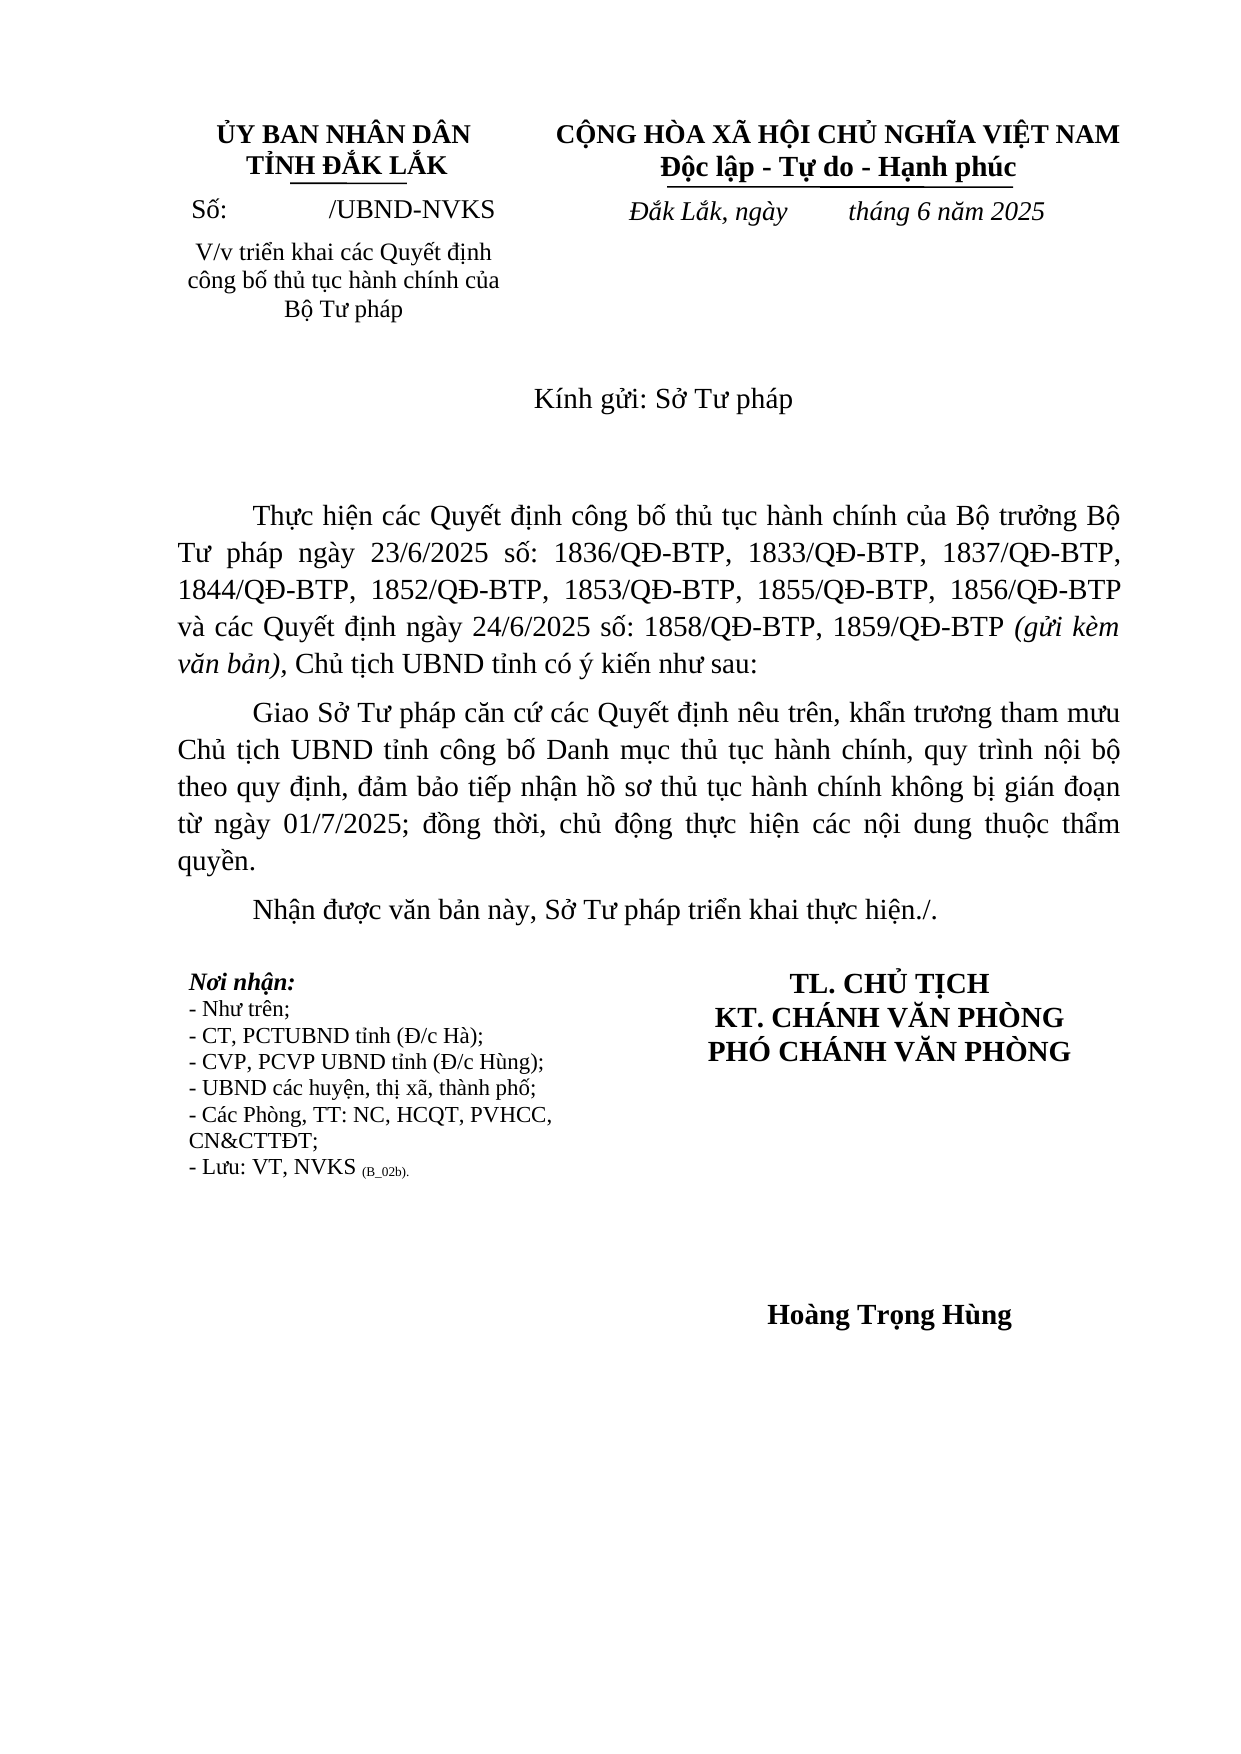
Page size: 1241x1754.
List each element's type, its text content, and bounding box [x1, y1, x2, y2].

table_header CỘNG HÒA XÃ HỘI CHỦ NGHĨA VIỆT NAM Độc lập - Tự do - Hạnh phúc Đắk Lắk, ngày tháng 6 năm 2025 [528, 118, 1148, 323]
text Giao Sở Tư pháp căn cứ các Quyết định nêu trên, khẩn trương tham mưu Chủ tịch UBND tỉnh công bố Danh mục thủ tục hành chính, quy trình nội bộ theo quy định, đảm bảo tiếp nhận hồ sơ thủ tục hành chính không bị gián đoạn từ ngày 01/7/2025; đồng thời, chủ động thực hiện các nội dung thuộc thẩm quyền. [177, 695, 1122, 876]
table_header TL. CHỦ TỊCH KT. CHÁNH VĂN PHÒNG PHÓ CHÁNH VĂN PHÒNG Hoàng Trọng Hùng [668, 967, 1111, 1343]
text Thực hiện các Quyết định công bố thủ tục hành chính của Bộ trưởng Bộ Tư pháp ngày 23/6/2025 số: 1836/QĐ-BTP, 1833/QĐ-BTP, 1837/QĐ-BTP, 1844/QĐ-BTP, 1852/QĐ-BTP, 1853/QĐ-BTP, 1855/QĐ-BTP, 1856/QĐ-BTP và các Quyết định ngày 24/6/2025 số: 1858/QĐ-BTP, 1859/QĐ-BTP (gửi kèm văn bản), Chủ tịch UBND tỉnh có ý kiến như sau: [177, 498, 1122, 679]
text Nhận được văn bản này, Sở Tư pháp triển khai thực hiện./. [177, 892, 1122, 926]
text Kính gửi: Sở Tư pháp [354, 381, 1122, 415]
table_header Nơi nhận: - Như trên; - CT, PCTUBND tỉnh (Đ/c Hà); - CVP, PCVP UBND tỉnh (Đ/c Hùng); - UBND các huyện, thị xã, thành phố; - Các Phòng, TT: NC, HCQT, PVHCC, CN&CTTĐT; - Lưu: VT, NVKS (B_02b). [177, 967, 668, 1343]
table_header ỦY BAN NHÂN DÂN TỈNH ĐẮK LẮK Số: /UBND-NVKS V/v triển khai các Quyết định công bố thủ tục hành chính của Bộ Tư pháp [159, 118, 528, 323]
